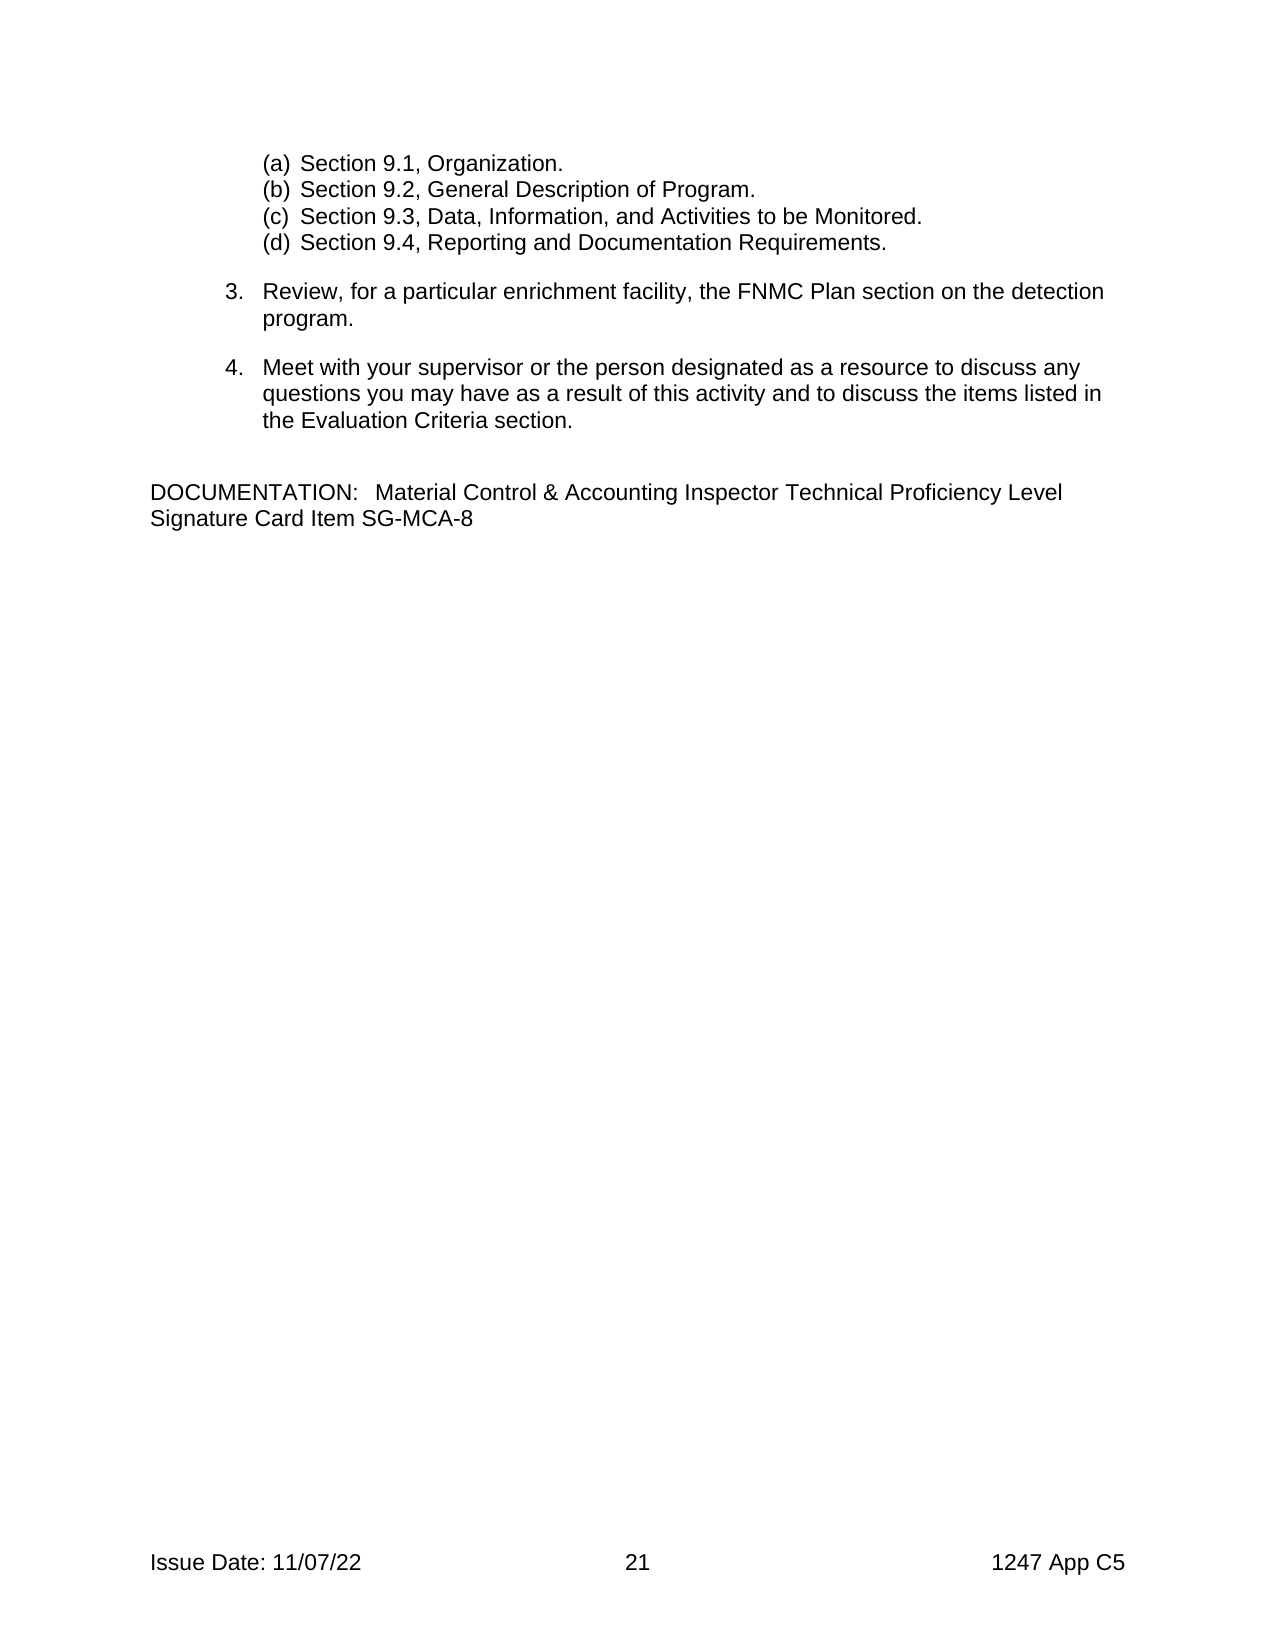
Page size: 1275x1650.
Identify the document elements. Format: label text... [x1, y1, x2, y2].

list Meet with your supervisor or the person designated as a resource to discuss any questions you may have as a result of this activity and to discuss the items listed in the Evaluation Criteria section. [225, 354, 1125, 433]
subtitle DOCUMENTATION: Material Control & Accounting Inspector Technical Proficiency Level Signature Card Item SG-MCA-8 [150, 479, 1125, 532]
list Review, for a particular enrichment facility, the FNMC Plan section on the detection program. [225, 278, 1125, 331]
list Section 9.2, General Description of Program. [262, 176, 1125, 203]
list Section 9.3, Data, Information, and Activities to be Monitored. [262, 203, 1125, 229]
list Section 9.4, Reporting and Documentation Requirements. [262, 229, 1125, 255]
list Section 9.1, Organization. [262, 150, 1125, 176]
